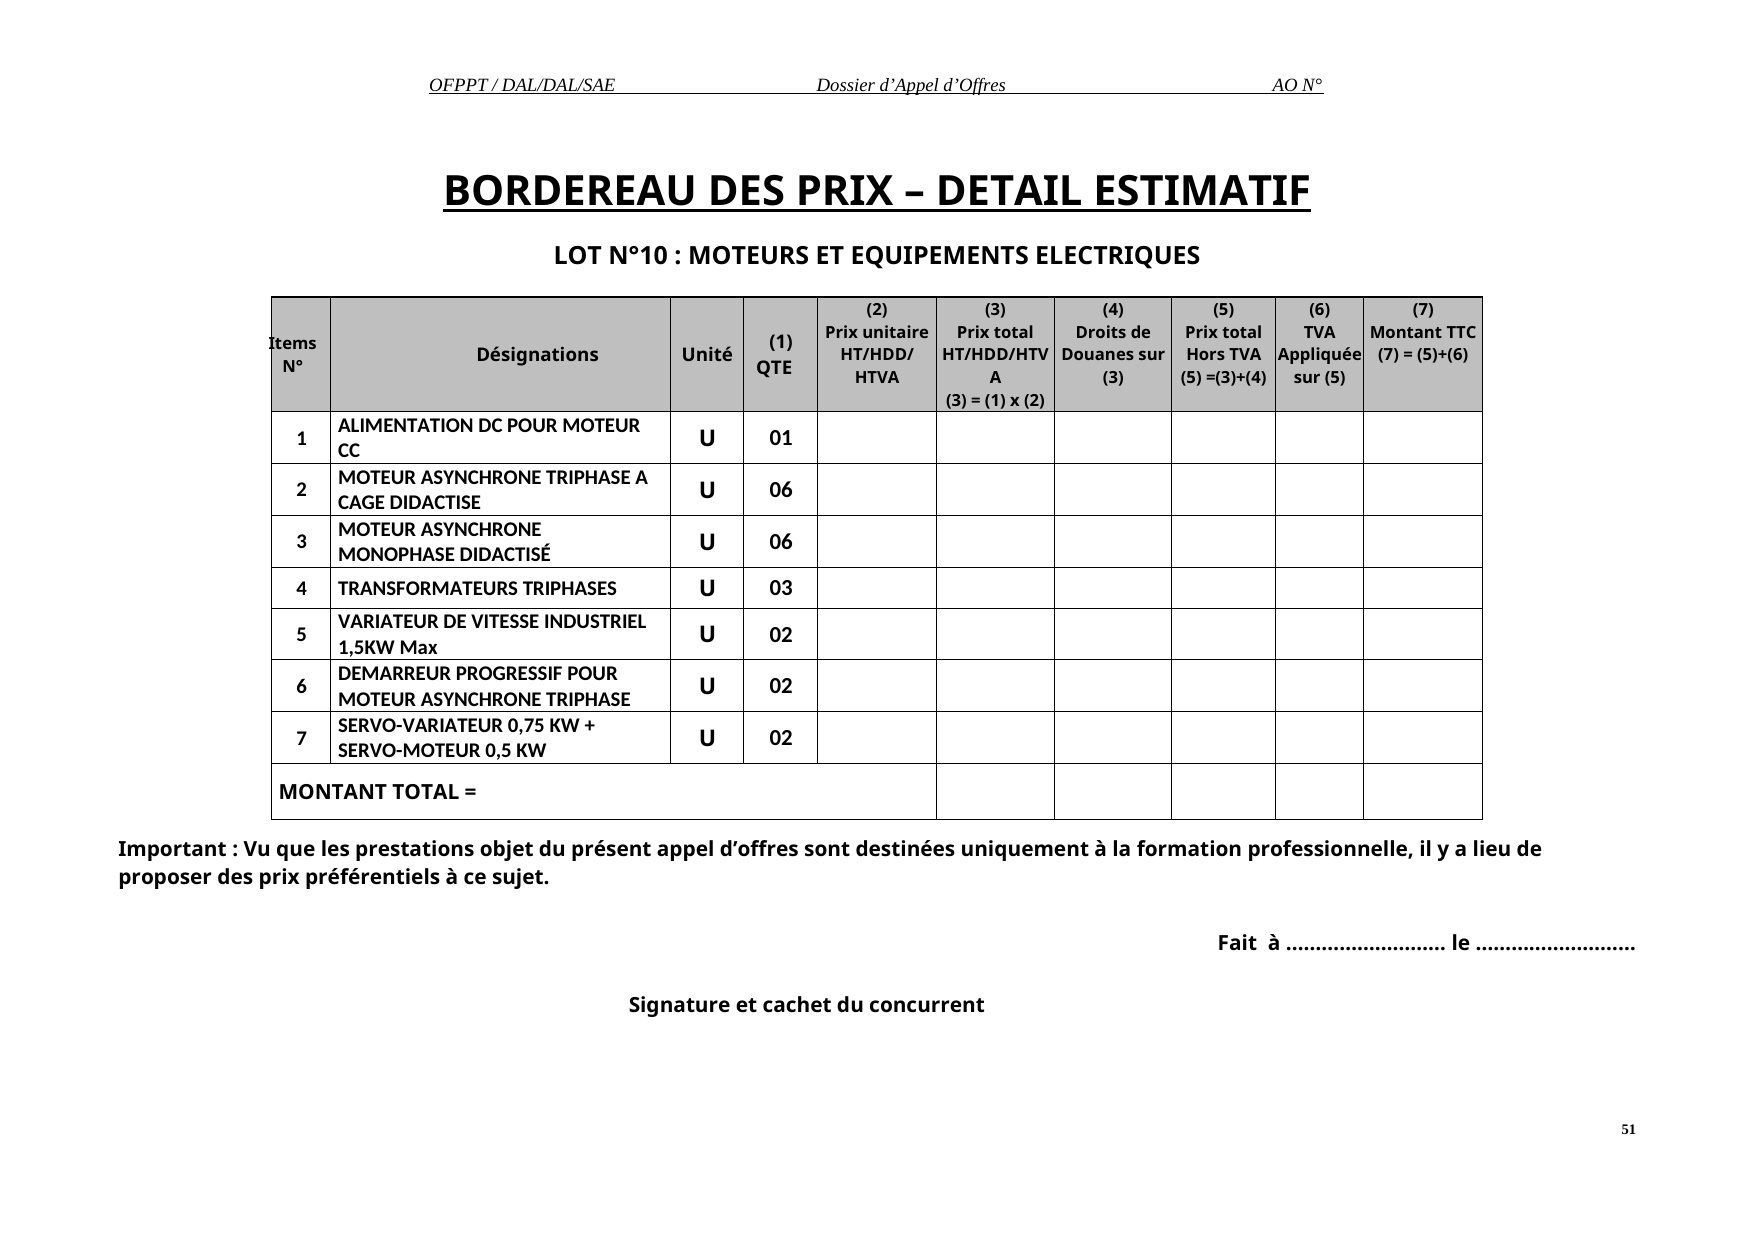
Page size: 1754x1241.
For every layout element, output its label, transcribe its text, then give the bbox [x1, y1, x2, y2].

table_cell [1055, 464, 1171, 515]
table_cell [818, 568, 936, 607]
table_cell [937, 464, 1054, 515]
table_cell 3 [272, 516, 330, 567]
table_cell [1364, 568, 1482, 607]
table_cell [1055, 609, 1171, 659]
table_header Items N° [272, 298, 330, 411]
table_cell U [671, 464, 743, 515]
table_cell [818, 516, 936, 567]
table_cell [937, 764, 1054, 819]
table_cell [1172, 412, 1275, 463]
table_header (2) Prix unitaire HT/HDD/HTVA [818, 298, 936, 411]
text LOT N°10 : MOTEURS ET EQUIPEMENTS ELECTRIQUES [118, 237, 1636, 271]
table_cell [1364, 712, 1482, 763]
table_cell U [671, 412, 743, 463]
table_cell 01 [744, 412, 817, 463]
table_cell 5 [272, 609, 330, 659]
table_header (3) Prix total HT/HDD/HTVA (3) = (1) x (2) [937, 298, 1054, 411]
table_cell U [671, 660, 743, 711]
table_cell [1364, 412, 1482, 463]
text Important : Vu que les prestations objet du présent appel d’offres sont destinées uniquement à la formation professionnelle, il y a lieu de proposer des prix préférentiels à ce sujet. [118, 834, 1636, 891]
table_cell [937, 660, 1054, 711]
table_cell [1364, 764, 1482, 819]
table_cell 02 [744, 660, 817, 711]
table_cell 4 [272, 568, 330, 607]
table_cell [818, 464, 936, 515]
table_cell 06 [744, 464, 817, 515]
table_cell [1172, 516, 1275, 567]
table_cell U [671, 516, 743, 567]
table_cell [1172, 609, 1275, 659]
table_cell [1276, 712, 1363, 763]
table_cell 1 [272, 412, 330, 463]
table_cell [1172, 660, 1275, 711]
table_cell [937, 516, 1054, 567]
table_cell 02 [744, 609, 817, 659]
table_cell [1172, 712, 1275, 763]
table_cell [818, 412, 936, 463]
table_cell ALIMENTATION DC POUR MOTEUR CC [331, 412, 670, 463]
table_header (4) Droits de Douanes sur (3) [1055, 298, 1171, 411]
table_cell U [671, 568, 743, 607]
table_cell [1055, 516, 1171, 567]
table_cell [1364, 660, 1482, 711]
text Fait à ……………………… le ……………………… [118, 928, 1636, 957]
table_cell U [671, 712, 743, 763]
table_header (1) QTE [744, 298, 817, 411]
table_cell [1055, 568, 1171, 607]
table_header Désignations [331, 298, 670, 411]
table_cell [1364, 464, 1482, 515]
table_cell [1276, 660, 1363, 711]
table_cell [1364, 609, 1482, 659]
text Signature et cachet du concurrent [118, 990, 1636, 1018]
table_header (6) TVA Appliquée sur (5) [1276, 298, 1363, 411]
table_cell TRANSFORMATEURS TRIPHASES [331, 568, 670, 607]
table_cell [1276, 568, 1363, 607]
table_cell [1055, 712, 1171, 763]
table_cell MONTANT TOTAL = [272, 764, 936, 819]
table_cell SERVO-VARIATEUR 0,75 KW + SERVO-MOTEUR 0,5 KW [331, 712, 670, 763]
table_cell [937, 568, 1054, 607]
text BORDEREAU DES PRIX – DETAIL ESTIMATIF [118, 161, 1636, 217]
table_cell [1276, 464, 1363, 515]
table_cell [1055, 764, 1171, 819]
table_header (5) Prix total Hors TVA (5) =(3)+(4) [1172, 298, 1275, 411]
table_cell [937, 609, 1054, 659]
table_cell [1364, 516, 1482, 567]
table_cell 7 [272, 712, 330, 763]
table_cell 2 [272, 464, 330, 515]
table_cell [1055, 660, 1171, 711]
table_cell U [671, 609, 743, 659]
table_cell [1172, 764, 1275, 819]
table_cell [818, 712, 936, 763]
table_cell MOTEUR ASYNCHRONE TRIPHASE A CAGE DIDACTISE [331, 464, 670, 515]
table_cell [1055, 412, 1171, 463]
table_cell [1276, 412, 1363, 463]
table_cell MOTEUR ASYNCHRONE MONOPHASE DIDACTISÉ [331, 516, 670, 567]
table_cell 03 [744, 568, 817, 607]
table_cell [818, 609, 936, 659]
table_cell [1276, 609, 1363, 659]
table_cell [818, 660, 936, 711]
table_cell DEMARREUR PROGRESSIF POUR MOTEUR ASYNCHRONE TRIPHASE [331, 660, 670, 711]
table_cell [1172, 568, 1275, 607]
table_cell [937, 712, 1054, 763]
table_cell 02 [744, 712, 817, 763]
table_cell 06 [744, 516, 817, 567]
table_cell [1276, 516, 1363, 567]
table_header Unité [671, 298, 743, 411]
table_header (7) Montant TTC (7) = (5)+(6) [1364, 298, 1482, 411]
table_cell 6 [272, 660, 330, 711]
table_cell [1172, 464, 1275, 515]
table_cell VARIATEUR DE VITESSE INDUSTRIEL 1,5KW Max [331, 609, 670, 659]
table_cell [1276, 764, 1363, 819]
table_cell [937, 412, 1054, 463]
